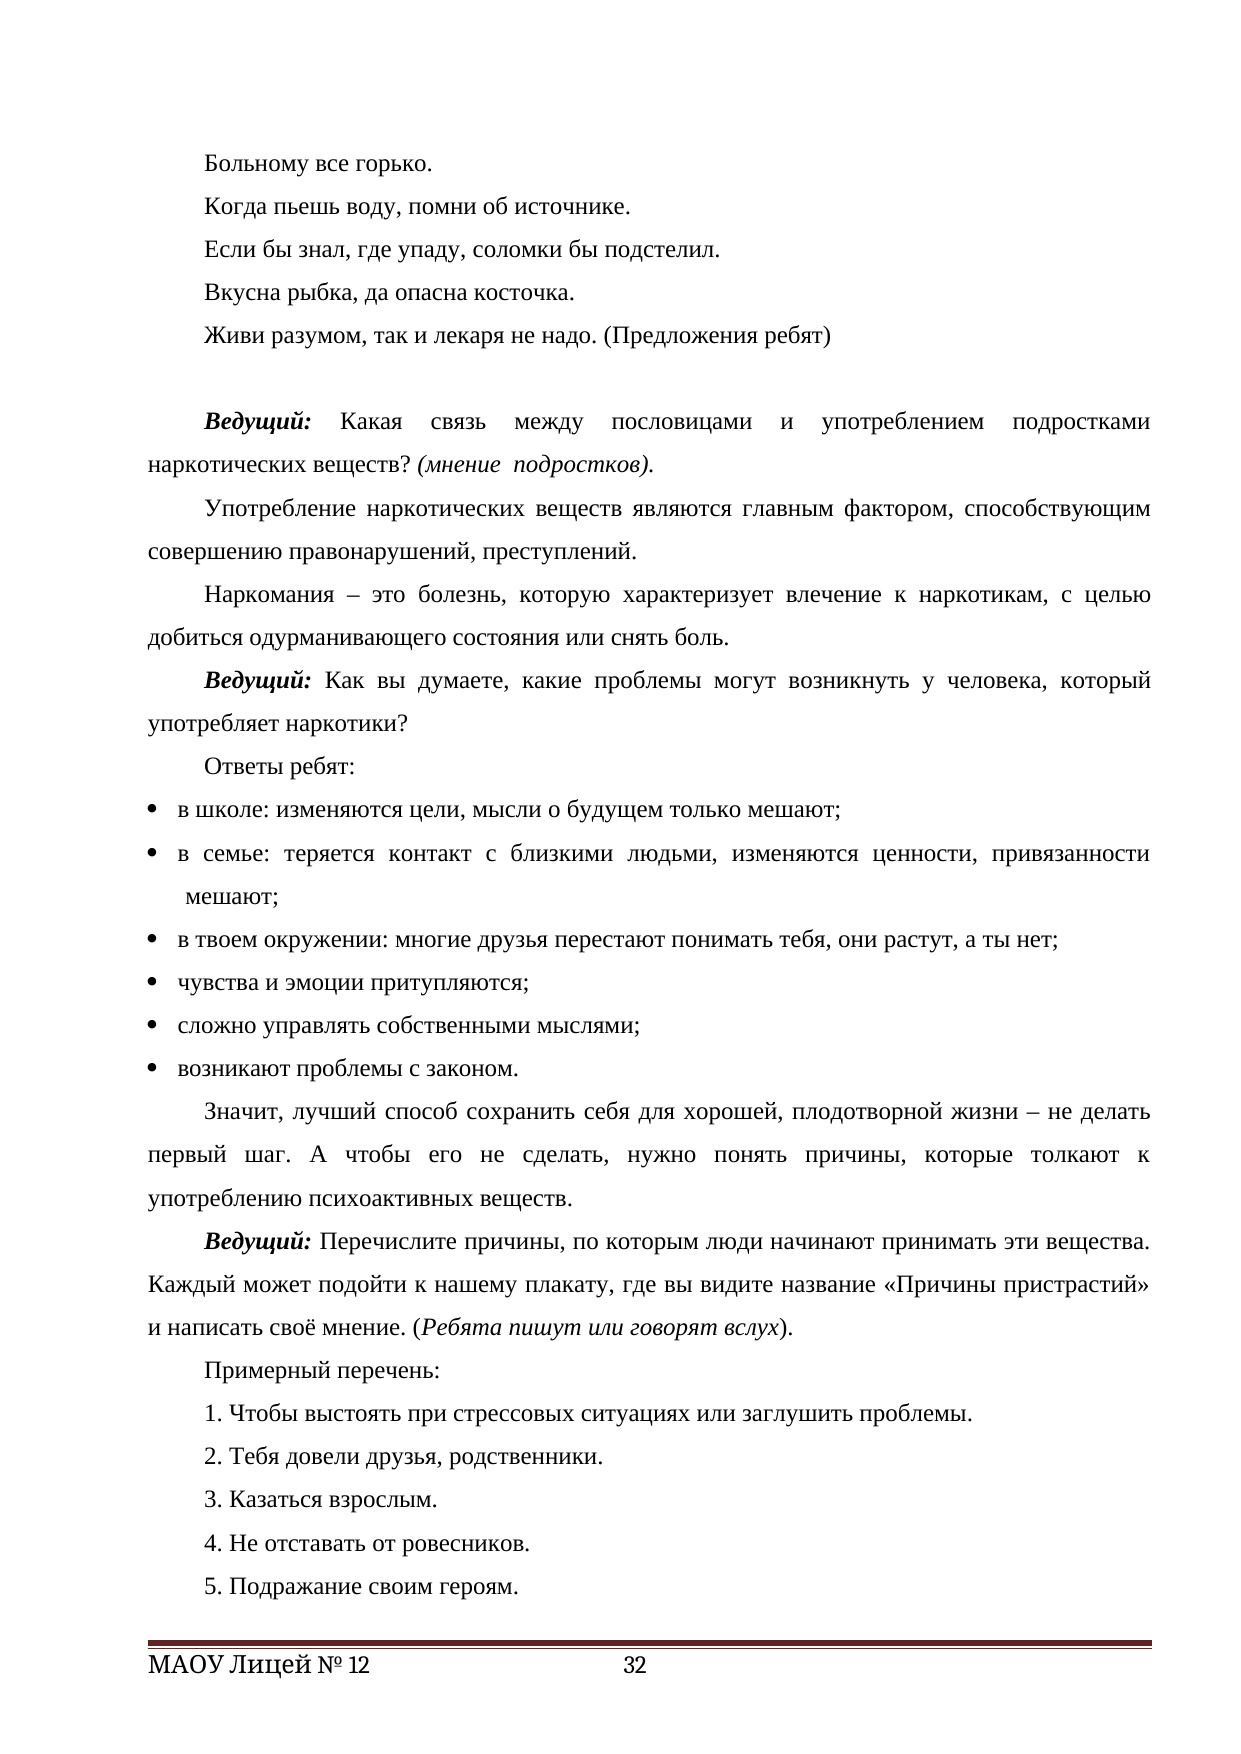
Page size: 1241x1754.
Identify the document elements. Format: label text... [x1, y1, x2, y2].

text 2. Тебя довели друзья, родственники. [148, 1441, 1152, 1470]
text Ведущий: Как вы думаете, какие проблемы могут возникнуть у человека, который употребляет наркотики? [148, 665, 1152, 737]
list сложно управлять собственными мыслями; [148, 1010, 1152, 1039]
text Ведущий: Какая связь между пословицами и употреблением подростками наркотических веществ? (мнение подростков). [148, 406, 1152, 478]
text 3. Казаться взрослым. [148, 1484, 1152, 1513]
text Наркомания – это болезнь, которую характеризует влечение к наркотикам, с целью добиться одурманивающего состояния или снять боль. [148, 579, 1152, 651]
list в твоем окружении: многие друзья перестают понимать тебя, они растут, а ты нет; [148, 924, 1152, 953]
list в семье: теряется контакт с близкими людьми, изменяются ценности, привязанности мешают; [148, 838, 1152, 909]
text Больному все горько. [148, 148, 1152, 176]
text Значит, лучший способ сохранить себя для хорошей, плодотворной жизни – не делать первый шаг. А чтобы его не сделать, нужно понять причины, которые толкают к употреблению психоактивных веществ. [148, 1096, 1152, 1211]
text Живи разумом, так и лекаря не надо. (Предложения ребят) [148, 320, 1152, 349]
list чувства и эмоции притупляются; [148, 967, 1152, 996]
text 5. Подражание своим героям. [148, 1571, 1152, 1599]
text 1. Чтобы выстоять при стрессовых ситуациях или заглушить проблемы. [148, 1398, 1152, 1427]
list возникают проблемы с законом. [148, 1053, 1152, 1082]
text Вкусна рыбка, да опасна косточка. [148, 277, 1152, 306]
text Если бы знал, где упаду, соломки бы подстелил. [148, 234, 1152, 263]
text Когда пьешь воду, помни об источнике. [148, 191, 1152, 219]
text Употребление наркотических веществ являются главным фактором, способствующим совершению правонарушений, преступлений. [148, 493, 1152, 564]
text Ведущий: Перечислите причины, по которым люди начинают принимать эти вещества. Каждый может подойти к нашему плакату, где вы видите название «Причины пристрастий» и написать своё мнение. (Ребята пишут или говорят вслух). [148, 1226, 1152, 1341]
list в школе: изменяются цели, мысли о будущем только мешают; [148, 794, 1152, 823]
text Примерный перечень: [148, 1355, 1152, 1384]
text Ответы ребят: [148, 751, 1152, 780]
text 4. Не отставать от ровесников. [148, 1528, 1152, 1556]
